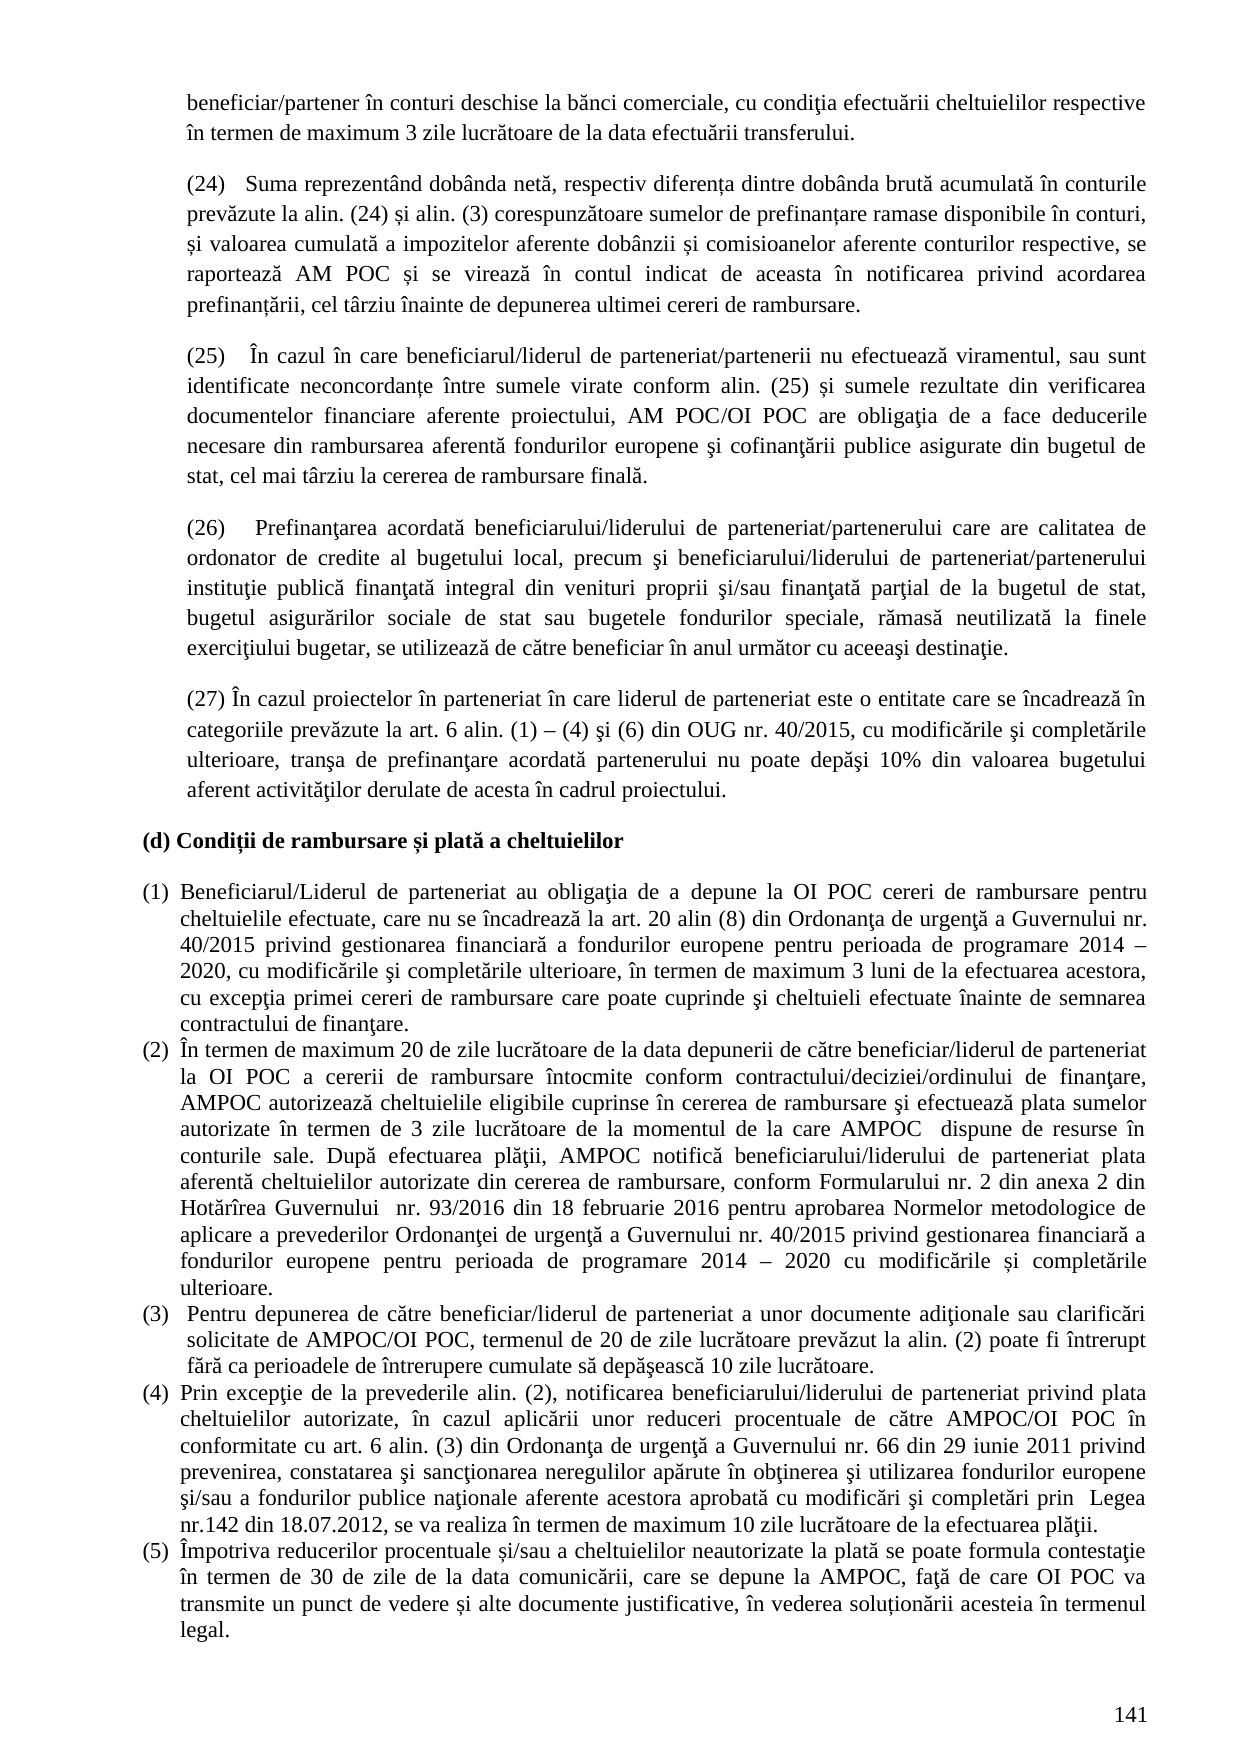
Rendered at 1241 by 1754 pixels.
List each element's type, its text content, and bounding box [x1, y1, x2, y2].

text (25) În cazul în care beneficiarul/liderul de parteneriat/partenerii nu efectuează viramentul, sau sunt identificate neconcordanțe între sumele virate conform alin. (25) și sumele rezultate din verificarea documentelor financiare aferente proiectului, AM POC/OI POC are obligaţia de a face deducerile necesare din rambursarea aferentă fondurilor europene şi cofinanţării publice asigurate din bugetul de stat, cel mai târziu la cererea de rambursare finală. [187, 342, 1148, 489]
list Pentru depunerea de către beneficiar/liderul de parteneriat a unor documente adiţionale sau clarificări solicitate de AMPOC/OI POC, termenul de 20 de zile lucrătoare prevăzut la alin. (2) poate fi întrerupt fără ca perioadele de întrerupere cumulate să depăşească 10 zile lucrătoare. [142, 1300, 1148, 1379]
list În termen de maximum 20 de zile lucrătoare de la data depunerii de către beneficiar/liderul de parteneriat la OI POC a cererii de rambursare întocmite conform contractului/deciziei/ordinului de finanţare, AMPOC autorizează cheltuielile eligibile cuprinse în cererea de rambursare şi efectuează plata sumelor autorizate în termen de 3 zile lucrătoare de la momentul de la care AMPOC dispune de resurse în conturile sale. După efectuarea plăţii, AMPOC notifică beneficiarului/liderului de parteneriat plata aferentă cheltuielilor autorizate din cererea de rambursare, conform Formularului nr. 2 din anexa 2 din Hotărîrea Guvernului nr. 93/2016 din 18 februarie 2016 pentru aprobarea Normelor metodologice de aplicare a prevederilor Ordonanţei de urgenţă a Guvernului nr. 40/2015 privind gestionarea financiară a fondurilor europene pentru perioada de programare 2014 – 2020 cu modificările și completările ulterioare. [142, 1036, 1148, 1300]
list Beneficiarul/Liderul de parteneriat au obligaţia de a depune la OI POC cereri de rambursare pentru cheltuielile efectuate, care nu se încadrează la art. 20 alin (8) din Ordonanţa de urgenţă a Guvernului nr. 40/2015 privind gestionarea financiară a fondurilor europene pentru perioada de programare 2014 – 2020, cu modificările şi completările ulterioare, în termen de maximum 3 luni de la efectuarea acestora, cu excepţia primei cereri de rambursare care poate cuprinde şi cheltuieli efectuate înainte de semnarea contractului de finanţare. [142, 878, 1148, 1036]
text (26) Prefinanţarea acordată beneficiarului/liderului de parteneriat/partenerului care are calitatea de ordonator de credite al bugetului local, precum şi beneficiarului/liderului de parteneriat/partenerului instituţie publică finanţată integral din venituri proprii şi/sau finanţată parţial de la bugetul de stat, bugetul asigurărilor sociale de stat sau bugetele fondurilor speciale, rămasă neutilizată la finele exerciţiului bugetar, se utilizează de către beneficiar în anul următor cu aceeaşi destinaţie. [187, 514, 1148, 661]
text (24) Suma reprezentând dobânda netă, respectiv diferența dintre dobânda brută acumulată în conturile prevăzute la alin. (24) și alin. (3) corespunzătoare sumelor de prefinanțare ramase disponibile în conturi, și valoarea cumulată a impozitelor aferente dobânzii și comisioanelor aferente conturilor respective, se raportează AM POC și se virează în contul indicat de aceasta în notificarea privind acordarea prefinanțării, cel târziu înainte de depunerea ultimei cereri de rambursare. [187, 170, 1148, 317]
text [187, 89, 1148, 145]
list Prin excepţie de la prevederile alin. (2), notificarea beneficiarului/liderului de parteneriat privind plata cheltuielilor autorizate, în cazul aplicării unor reduceri procentuale de către AMPOC/OI POC în conformitate cu art. 6 alin. (3) din Ordonanţa de urgenţă a Guvernului nr. 66 din 29 iunie 2011 privind prevenirea, constatarea şi sancţionarea neregulilor apărute în obţinerea şi utilizarea fondurilor europene şi/sau a fondurilor publice naţionale aferente acestora aprobată cu modificări şi completări prin Legea nr.142 din 18.07.2012, se va realiza în termen de maximum 10 zile lucrătoare de la efectuarea plăţii. [142, 1379, 1148, 1537]
text (27) În cazul proiectelor în parteneriat în care liderul de parteneriat este o entitate care se încadrează în categoriile prevăzute la art. 6 alin. (1) – (4) şi (6) din OUG nr. 40/2015, cu modificările şi completările ulterioare, tranşa de prefinanţare acordată partenerului nu poate depăşi 10% din valoarea bugetului aferent activităţilor derulate de acesta în cadrul proiectului. [187, 686, 1148, 802]
list Împotriva reducerilor procentuale și/sau a cheltuielilor neautorizate la plată se poate formula contestaţie în termen de 30 de zile de la data comunicării, care se depune la AMPOC, faţă de care OI POC va transmite un punct de vedere și alte documente justificative, în vederea soluționării acesteia în termenul legal. [142, 1537, 1148, 1642]
text (d) Condiții de rambursare și plată a cheltuielilor [142, 827, 1148, 853]
